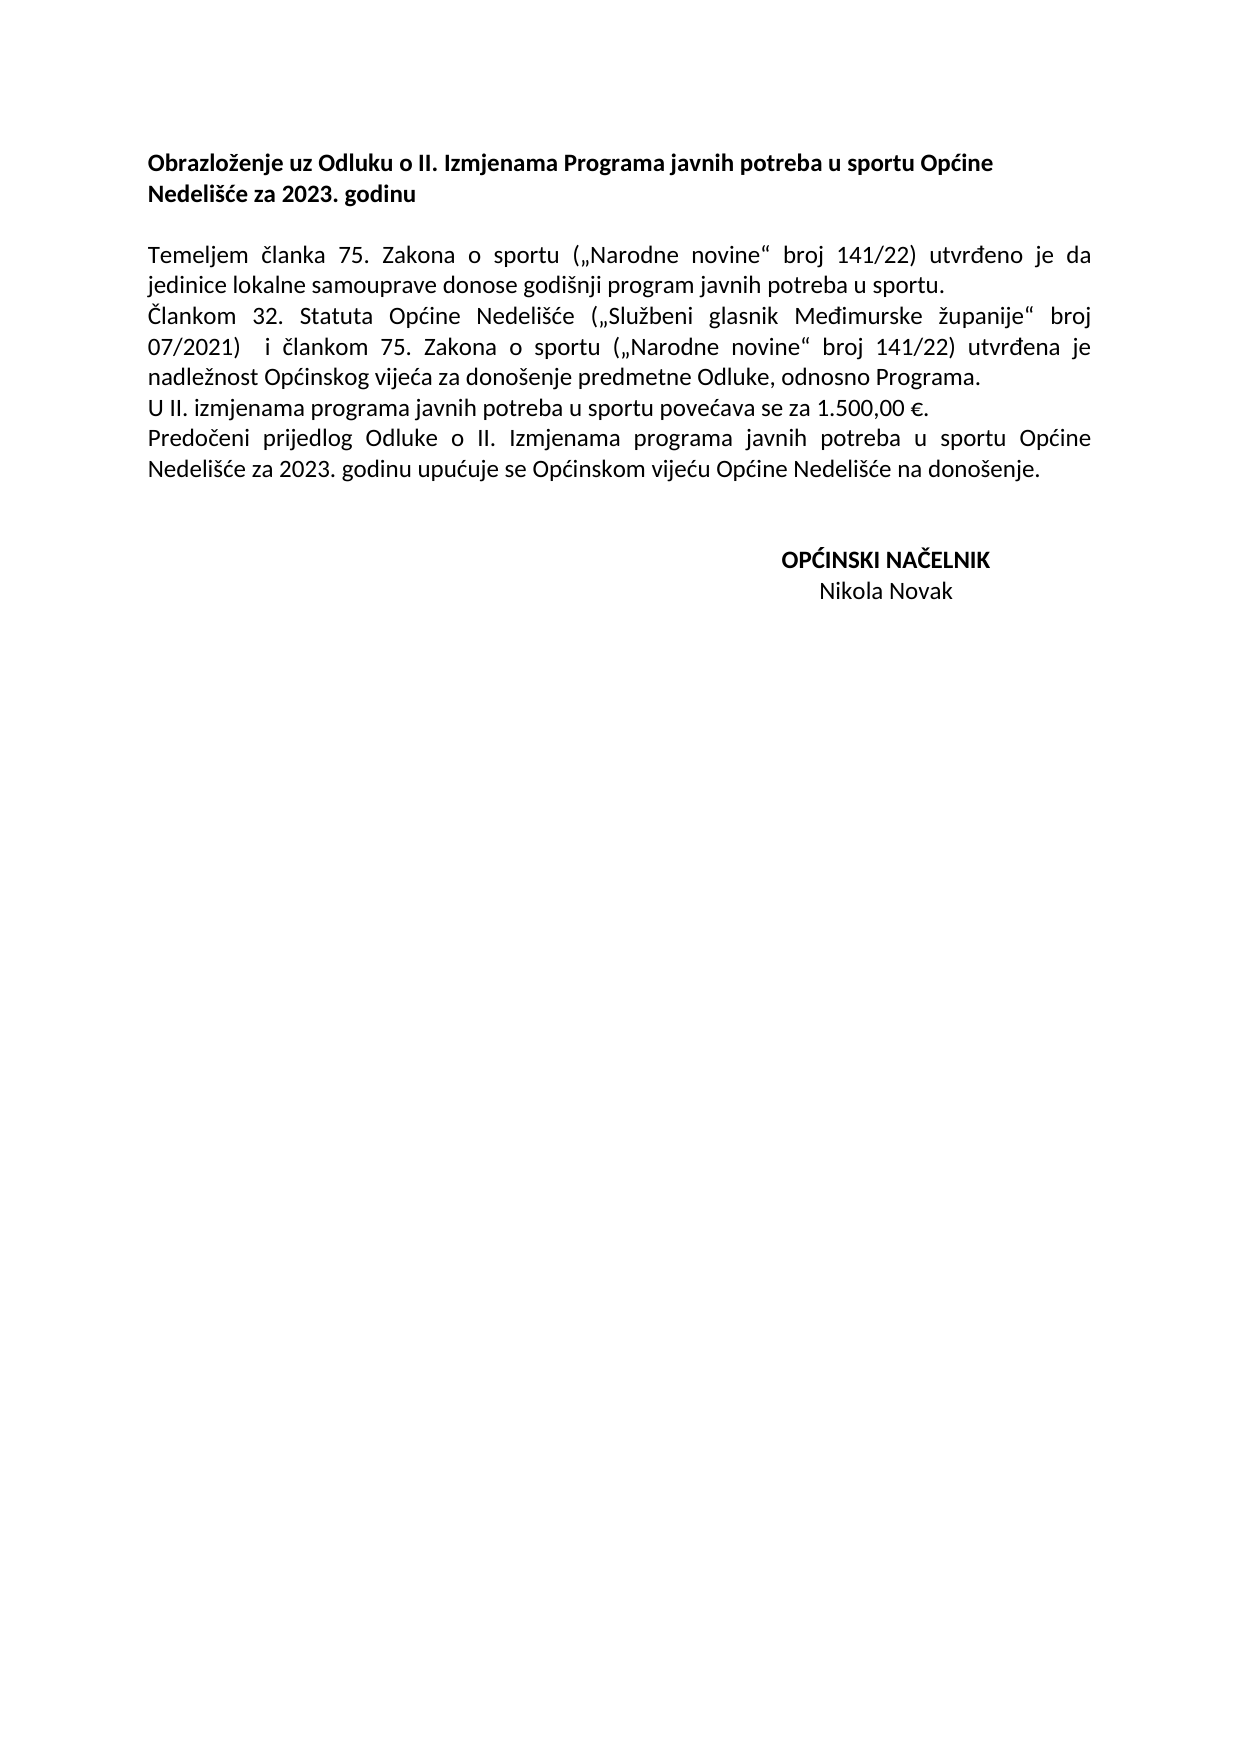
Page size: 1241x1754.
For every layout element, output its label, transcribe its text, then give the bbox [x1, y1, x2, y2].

text Predočeni prijedlog Odluke o II. Izmjenama programa javnih potreba u sportu Općine Nedelišće za 2023. godinu upućuje se Općinskom vijeću Općine Nedelišće na donošenje. [148, 422, 1093, 483]
text Nikola Novak [679, 575, 1093, 605]
text OPĆINSKI NAČELNIK [679, 544, 1093, 575]
text Temeljem članka 75. Zakona o sportu („Narodne novine“ broj 141/22) utvrđeno je da jedinice lokalne samouprave donose godišnji program javnih potreba u sportu. [148, 239, 1093, 300]
text Člankom 32. Statuta Općine Nedelišće („Službeni glasnik Međimurske županije“ broj 07/2021) i člankom 75. Zakona o sportu („Narodne novine“ broj 141/22) utvrđena je nadležnost Općinskog vijeća za donošenje predmetne Odluke, odnosno Programa. [148, 300, 1093, 392]
text Obrazloženje uz Odluku o II. Izmjenama Programa javnih potreba u sportu Općine Nedelišće za 2023. godinu [148, 148, 1093, 209]
text U II. izmjenama programa javnih potreba u sportu povećava se za 1.500,00 €. [148, 392, 1093, 422]
